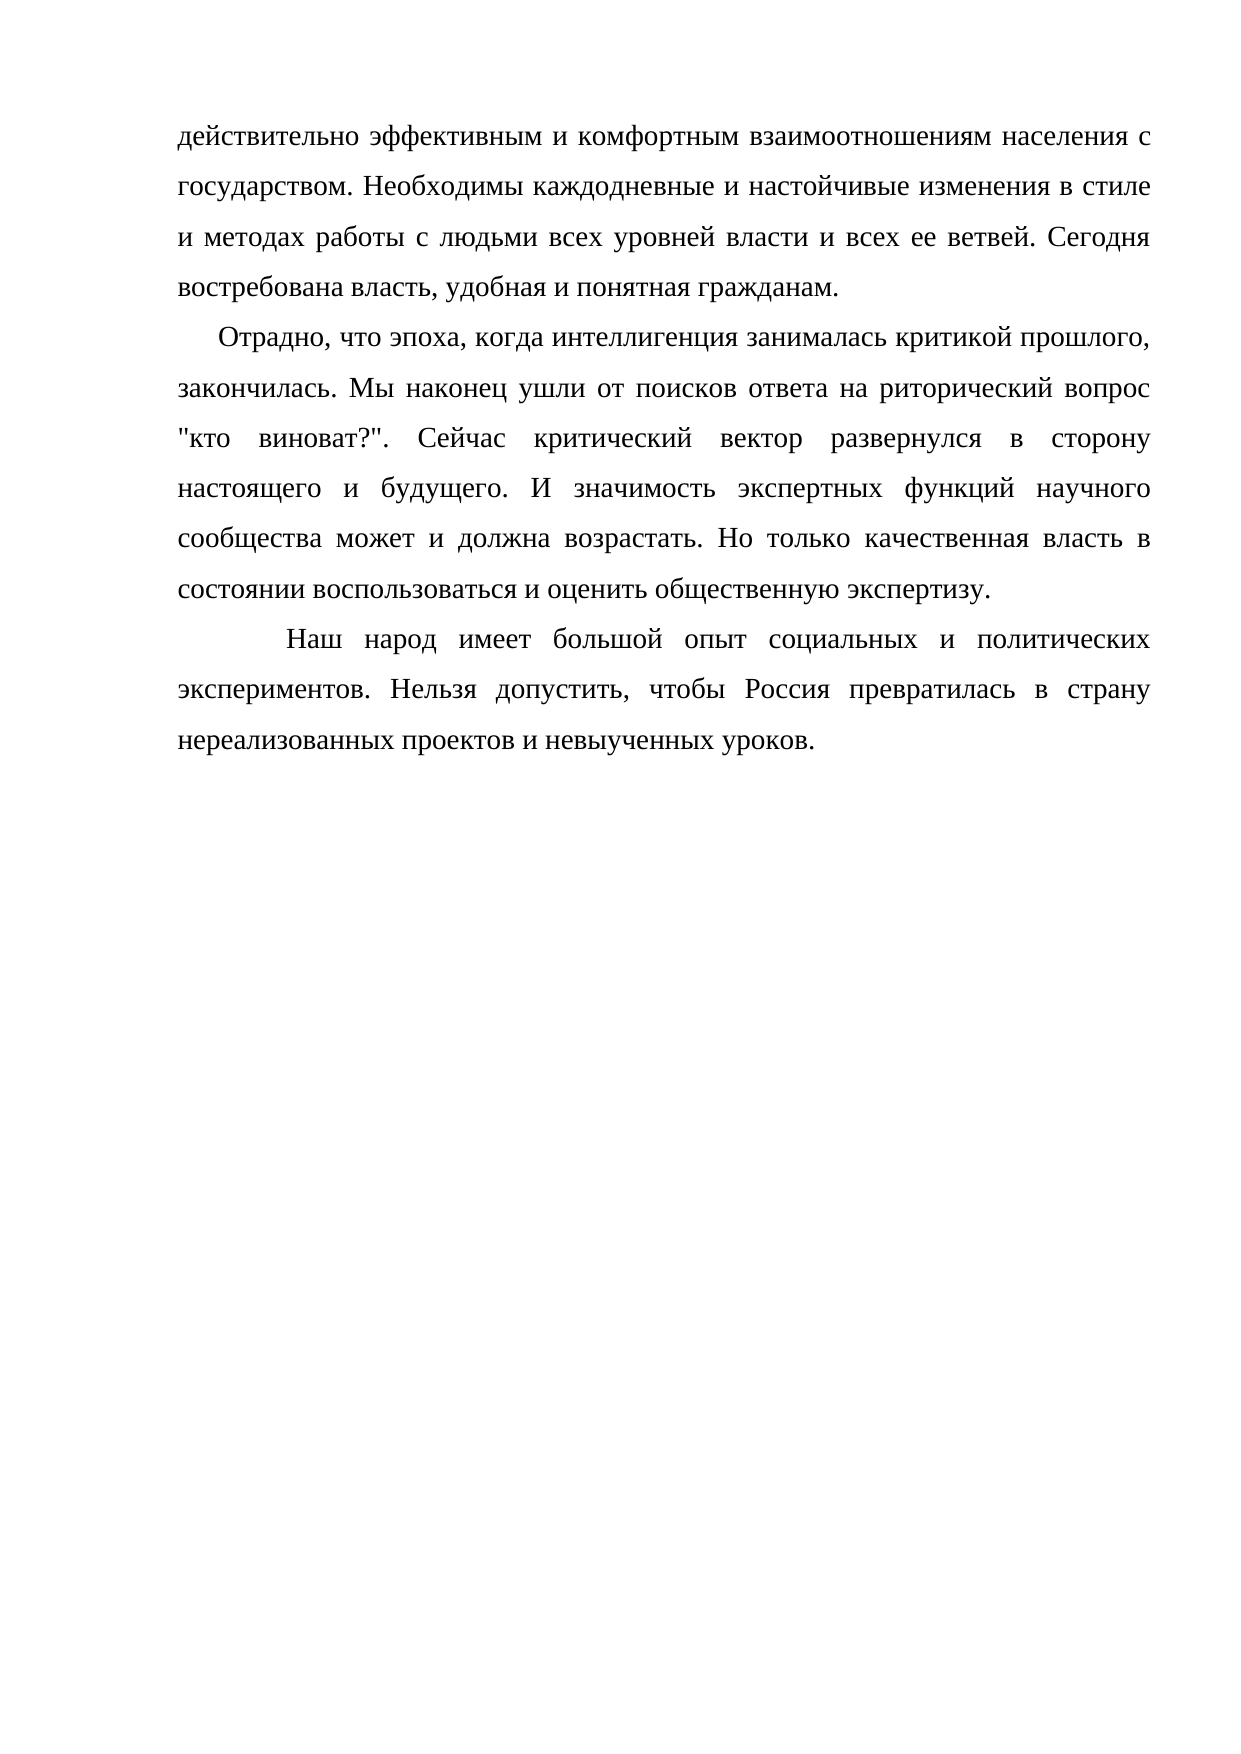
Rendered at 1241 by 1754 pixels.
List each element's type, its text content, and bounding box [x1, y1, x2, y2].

text Наш народ имеет большой опыт социальных и политических экспериментов. Нельзя допустить, чтобы Россия превратилась в страну нереализованных проектов и невыученных уроков. [177, 621, 1152, 755]
text Отрадно, что эпоха, когда интеллигенция занималась критикой прошлого, закончилась. Мы наконец ушли от поисков ответа на риторический вопрос "кто виноват?". Сейчас критический вектор развернулся в сторону настоящего и будущего. И значимость экспертных функций научного сообщества может и должна возрастать. Но только качественная власть в состоянии воспользоваться и оценить общественную экспертизу. [177, 319, 1152, 604]
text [177, 118, 1152, 303]
